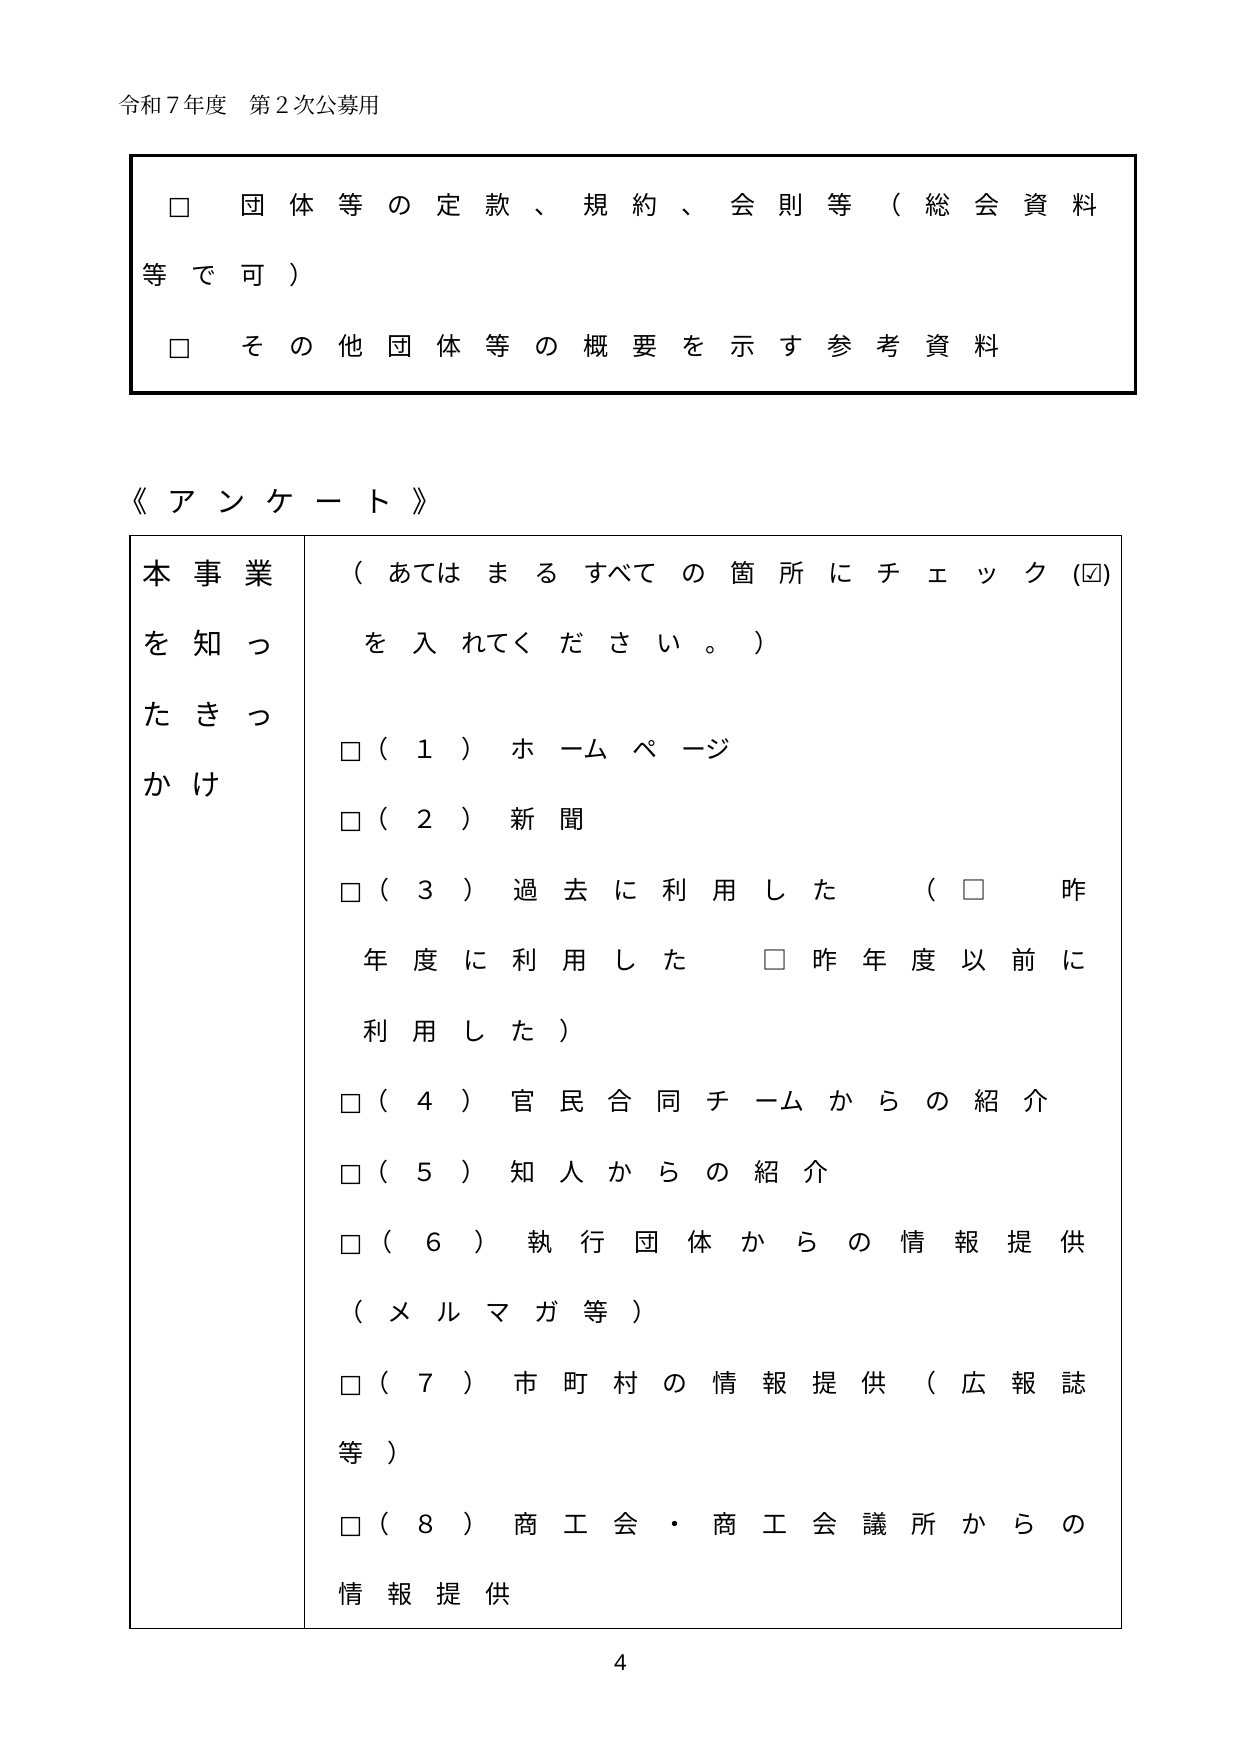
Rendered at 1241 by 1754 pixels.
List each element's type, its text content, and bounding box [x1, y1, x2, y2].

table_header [133, 157, 1134, 391]
text 《アンケート》 [118, 465, 1122, 535]
table_header 本事業を知ったきっかけ [131, 536, 304, 1628]
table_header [305, 536, 1121, 1628]
